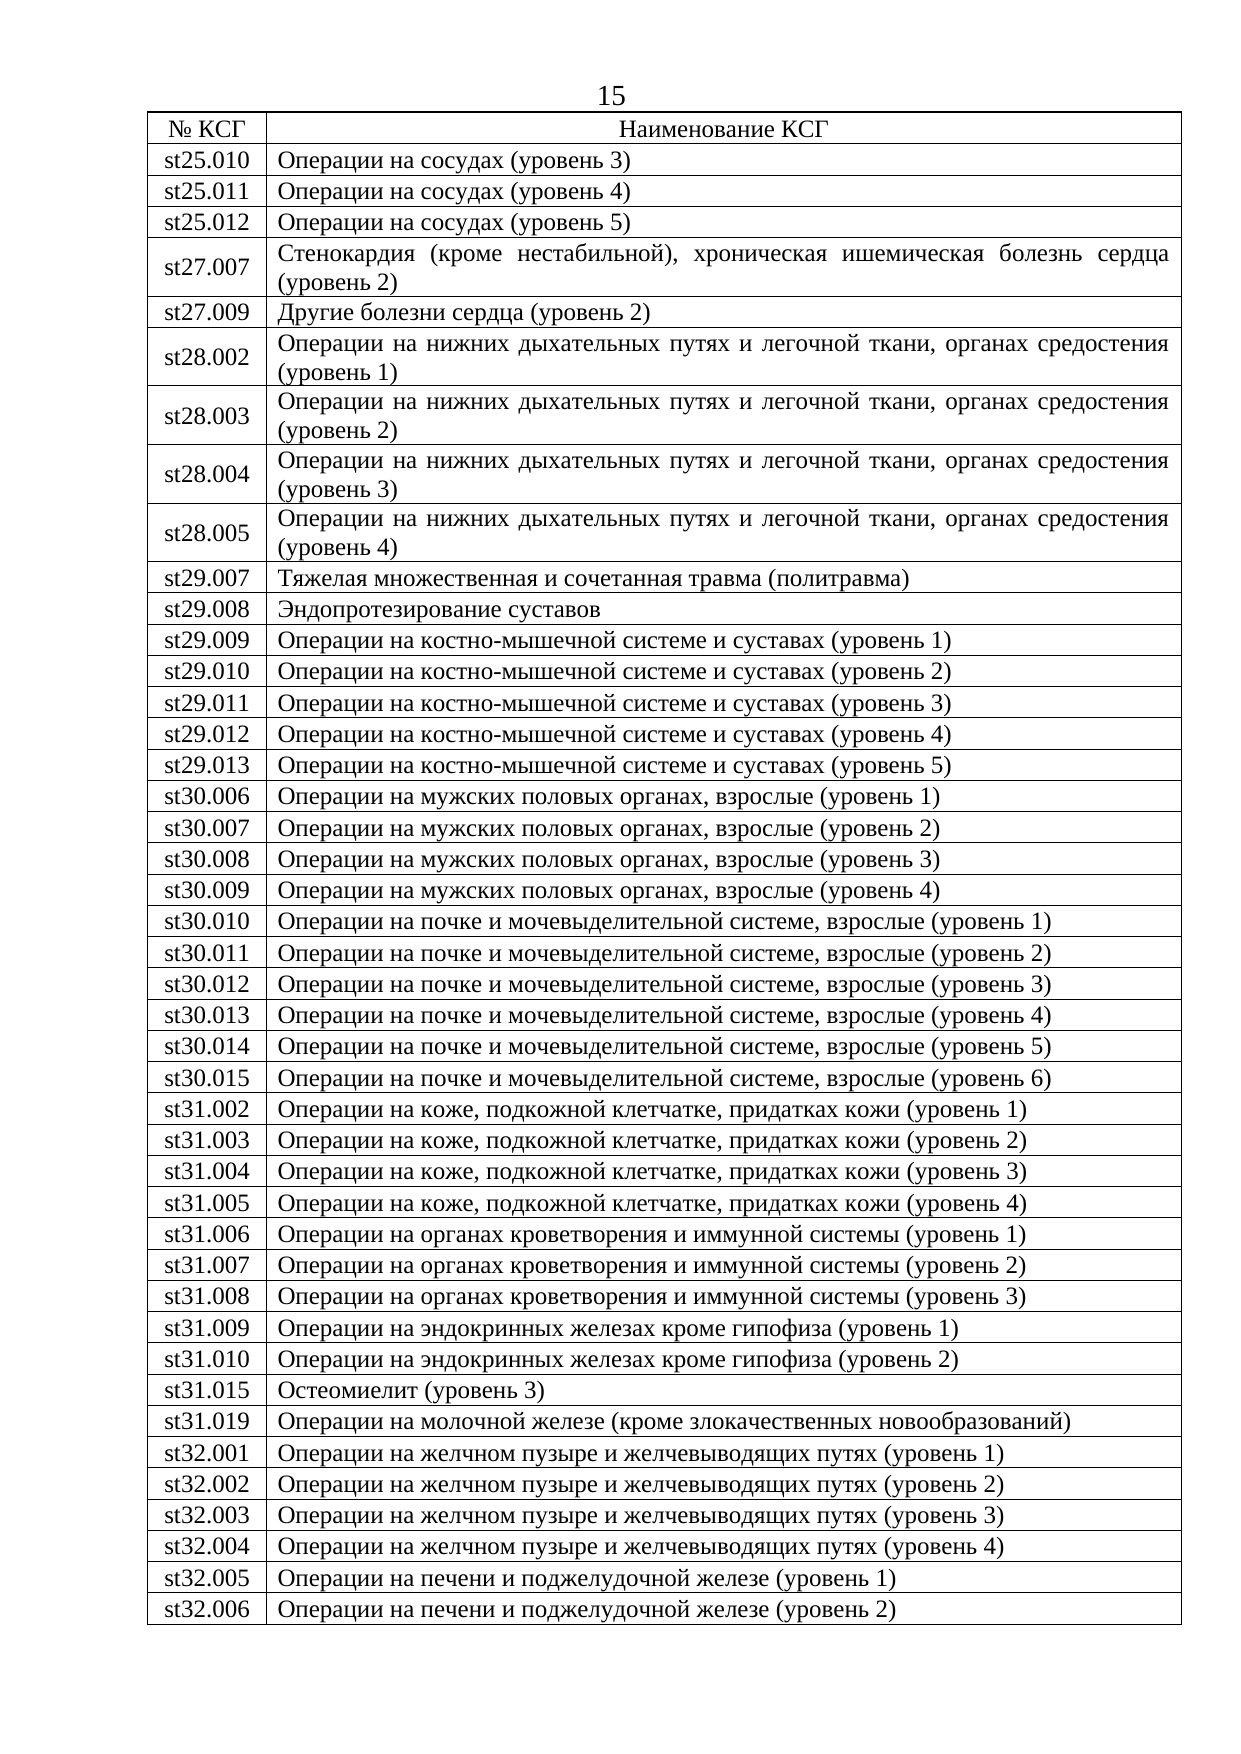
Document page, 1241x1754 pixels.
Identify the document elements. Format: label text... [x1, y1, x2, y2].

table_cell Другие болезни сердца (уровень 2) [267, 297, 1181, 327]
table_cell Операции на костно-мышечной системе и суставах (уровень 1) [267, 625, 1181, 655]
table_cell Операции на нижних дыхательных путях и легочной ткани, органах средостения (уровень 2) [267, 386, 1181, 444]
table_cell st32.002 [148, 1468, 266, 1498]
table_cell Операции на сосудах (уровень 5) [267, 207, 1181, 237]
table_cell st29.007 [148, 562, 266, 592]
table_cell Операции на почке и мочевыделительной системе, взрослые (уровень 6) [267, 1062, 1181, 1092]
table_cell st31.010 [148, 1343, 266, 1373]
table_cell st29.009 [148, 625, 266, 655]
table_cell Остеомиелит (уровень 3) [267, 1375, 1181, 1405]
table_cell Операции на нижних дыхательных путях и легочной ткани, органах средостения (уровень 3) [267, 445, 1181, 502]
table_cell st31.002 [148, 1093, 266, 1123]
table_cell st29.008 [148, 593, 266, 623]
table_cell st30.014 [148, 1031, 266, 1061]
table_cell st32.005 [148, 1562, 266, 1592]
table_cell st25.012 [148, 207, 266, 237]
table_cell Операции на печени и поджелудочной железе (уровень 2) [267, 1593, 1181, 1623]
table_cell st28.003 [148, 386, 266, 444]
table_cell st25.011 [148, 176, 266, 206]
table_cell Операции на печени и поджелудочной железе (уровень 1) [267, 1562, 1181, 1592]
table_cell st28.002 [148, 328, 266, 385]
table_cell Операции на почке и мочевыделительной системе, взрослые (уровень 4) [267, 1000, 1181, 1030]
table_cell Операции на желчном пузыре и желчевыводящих путях (уровень 4) [267, 1531, 1181, 1561]
table_cell Операции на коже, подкожной клетчатке, придатках кожи (уровень 4) [267, 1187, 1181, 1217]
table_cell st31.009 [148, 1312, 266, 1342]
table_cell st31.006 [148, 1218, 266, 1248]
table_cell Операции на почке и мочевыделительной системе, взрослые (уровень 5) [267, 1031, 1181, 1061]
table_cell Операции на нижних дыхательных путях и легочной ткани, органах средостения (уровень 4) [267, 504, 1181, 561]
table_cell st30.008 [148, 843, 266, 873]
table_cell st32.006 [148, 1593, 266, 1623]
table_cell st32.001 [148, 1437, 266, 1467]
table_cell Операции на органах кроветворения и иммунной системы (уровень 3) [267, 1281, 1181, 1311]
table_cell st31.004 [148, 1156, 266, 1186]
table_header № КСГ [148, 113, 266, 143]
table_cell st30.009 [148, 875, 266, 905]
table_cell Операции на коже, подкожной клетчатке, придатках кожи (уровень 1) [267, 1093, 1181, 1123]
table_cell st30.013 [148, 1000, 266, 1030]
table_cell st30.006 [148, 781, 266, 811]
table_cell Операции на сосудах (уровень 3) [267, 144, 1181, 174]
table_cell Тяжелая множественная и сочетанная травма (политравма) [267, 562, 1181, 592]
table_cell Операции на органах кроветворения и иммунной системы (уровень 1) [267, 1218, 1181, 1248]
table_cell st29.013 [148, 750, 266, 780]
table_cell st31.005 [148, 1187, 266, 1217]
table_cell Стенокардия (кроме нестабильной), хроническая ишемическая болезнь сердца (уровень 2) [267, 238, 1181, 296]
table_cell st30.007 [148, 812, 266, 842]
table_cell st27.007 [148, 238, 266, 296]
table_cell Операции на мужских половых органах, взрослые (уровень 1) [267, 781, 1181, 811]
table_cell Операции на молочной железе (кроме злокачественных новообразований) [267, 1406, 1181, 1436]
table_cell st31.007 [148, 1250, 266, 1280]
table_cell Операции на коже, подкожной клетчатке, придатках кожи (уровень 2) [267, 1125, 1181, 1155]
table_cell st29.011 [148, 687, 266, 717]
table_cell st31.008 [148, 1281, 266, 1311]
table_cell Операции на желчном пузыре и желчевыводящих путях (уровень 1) [267, 1437, 1181, 1467]
table_cell st32.004 [148, 1531, 266, 1561]
table_cell Операции на желчном пузыре и желчевыводящих путях (уровень 3) [267, 1500, 1181, 1530]
table_cell Эндопротезирование суставов [267, 593, 1181, 623]
table_cell Операции на эндокринных железах кроме гипофиза (уровень 1) [267, 1312, 1181, 1342]
table_cell st29.012 [148, 718, 266, 748]
table_cell Операции на почке и мочевыделительной системе, взрослые (уровень 1) [267, 906, 1181, 936]
table_cell st30.011 [148, 937, 266, 967]
table_cell Операции на сосудах (уровень 4) [267, 176, 1181, 206]
table_cell st30.012 [148, 968, 266, 998]
table_cell Операции на костно-мышечной системе и суставах (уровень 5) [267, 750, 1181, 780]
table_cell Операции на органах кроветворения и иммунной системы (уровень 2) [267, 1250, 1181, 1280]
table_cell st30.010 [148, 906, 266, 936]
table_cell st30.015 [148, 1062, 266, 1092]
table_cell Операции на мужских половых органах, взрослые (уровень 2) [267, 812, 1181, 842]
table_cell Операции на костно-мышечной системе и суставах (уровень 3) [267, 687, 1181, 717]
table_cell Операции на костно-мышечной системе и суставах (уровень 4) [267, 718, 1181, 748]
table_cell st28.004 [148, 445, 266, 502]
table_cell st31.019 [148, 1406, 266, 1436]
table_cell Операции на мужских половых органах, взрослые (уровень 4) [267, 875, 1181, 905]
table_cell Операции на желчном пузыре и желчевыводящих путях (уровень 2) [267, 1468, 1181, 1498]
table_cell st28.005 [148, 504, 266, 561]
table_cell Операции на мужских половых органах, взрослые (уровень 3) [267, 843, 1181, 873]
table_cell Операции на коже, подкожной клетчатке, придатках кожи (уровень 3) [267, 1156, 1181, 1186]
table_header Наименование КСГ [267, 113, 1181, 143]
table_cell st27.009 [148, 297, 266, 327]
table_cell Операции на нижних дыхательных путях и легочной ткани, органах средостения (уровень 1) [267, 328, 1181, 385]
table_cell st31.003 [148, 1125, 266, 1155]
table_cell Операции на почке и мочевыделительной системе, взрослые (уровень 2) [267, 937, 1181, 967]
table_cell st31.015 [148, 1375, 266, 1405]
table_cell Операции на почке и мочевыделительной системе, взрослые (уровень 3) [267, 968, 1181, 998]
table_cell st25.010 [148, 144, 266, 174]
table_cell st29.010 [148, 656, 266, 686]
table_cell Операции на эндокринных железах кроме гипофиза (уровень 2) [267, 1343, 1181, 1373]
table_cell Операции на костно-мышечной системе и суставах (уровень 2) [267, 656, 1181, 686]
table_cell st32.003 [148, 1500, 266, 1530]
